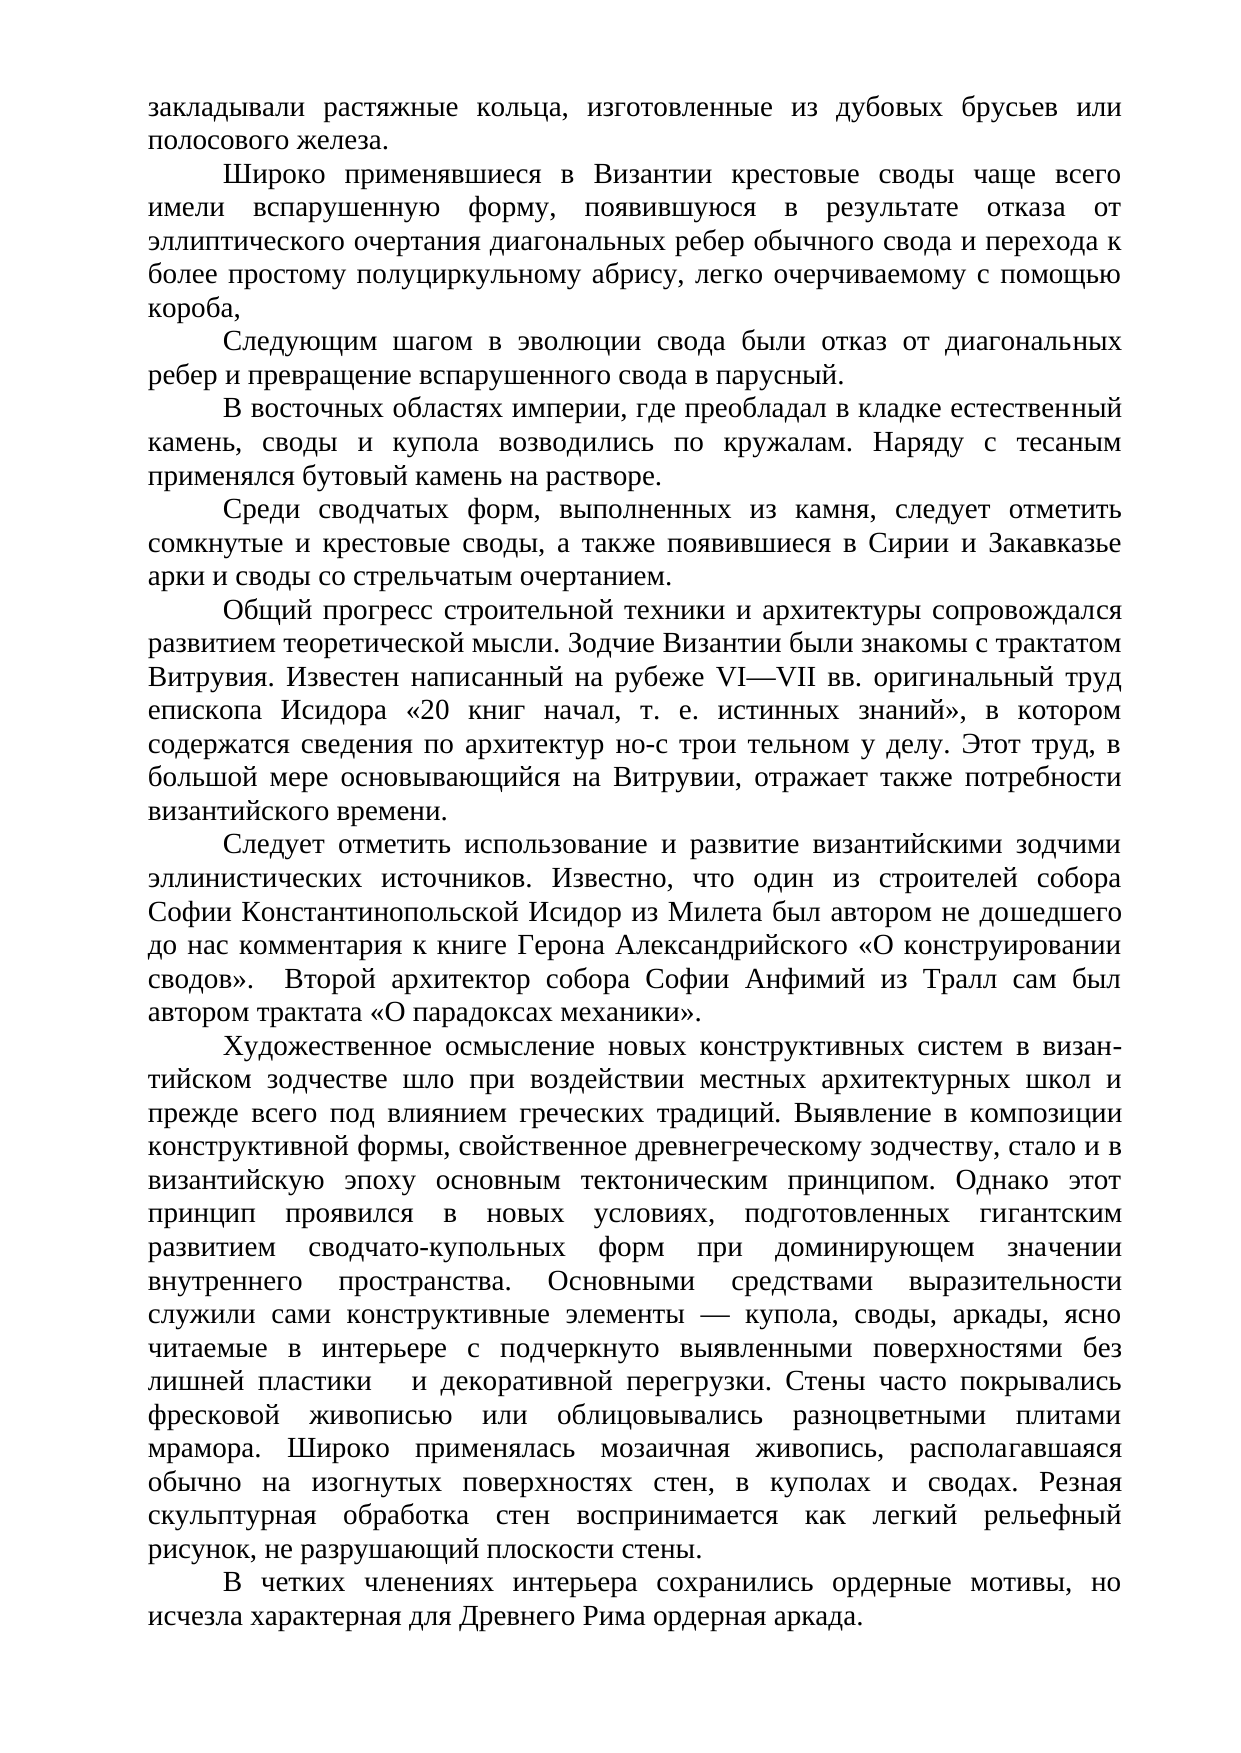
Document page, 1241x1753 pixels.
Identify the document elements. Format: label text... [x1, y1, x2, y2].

text Среди сводчатых форм, выполненных из камня, следует отметить сомкнутые и крестовые своды, а также появившиеся в Сирии и Закавказье арки и своды со стрельчатым очертанием. [148, 491, 1122, 592]
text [148, 89, 1122, 156]
text Следует отметить использование и развитие византийскими зодчими эллинистических источников. Известно, что один из строителей собора Софии Константинопольской Исидор из Милета был автором не дошедшего до нас комментария к книге Герона Александрийского «О конструировании сводов». Второй архитектор собора Софии Анфимий из Тралл сам был автором трактата «О парадоксах механики». [148, 827, 1122, 1028]
text Следующим шагом в эволюции свода были отказ от диагональных ребер и превращение вспарушенного свода в парусный. [148, 323, 1122, 391]
text Широко применявшиеся в Византии крестовые своды чаще всего имели вспарушенную форму, появившуюся в результате отказа от эллиптического очертания диагональных ребер обычного свода и перехода к более простому полуциркульному абрису, легко очерчиваемому с помощью короба, [148, 156, 1122, 323]
text Художественное осмысление новых конструктивных систем в византийском зодчестве шло при воздействии местных архитектурных школ и прежде всего под влиянием греческих традиций. Выявление в композиции конструктивной формы, свойственное древнегреческому зодчеству, стало и в византийскую эпоху основным тектоническим принципом. Однако этот принцип проявился в новых условиях, подготовленных гигантским развитием сводчато-купольных форм при доминирующем значении внутреннего пространства. Основными средствами выразительности служили сами конструктивные элементы — купола, своды, аркады, ясно читаемые в интерьере с подчеркнуто выявленными поверхностями без лишней пластики и декоративной перегрузки. Стены часто покрывались фресковой живописью или облицовывались разноцветными плитами мрамора. Широко применялась мозаичная живопись, располагавшаяся обычно на изогнутых поверхностях стен, в куполах и сводах. Резная скульптурная обработка стен воспринимается как легкий рельефный рисунок, не разрушающий плоскости стены. [148, 1028, 1122, 1564]
text В четких членениях интерьера сохранились ордерные мотивы, но исчезла характерная для Древнего Рима ордерная аркада. [148, 1564, 1122, 1632]
text В восточных областях империи, где преобладал в кладке естественный камень, своды и купола возводились по кружалам. Наряду с тесаным применялся бутовый камень на растворе. [148, 391, 1122, 491]
text Общий прогресс строительной техники и архитектуры сопровождался развитием теоретической мысли. Зодчие Византии были знакомы с трактатом Витрувия. Известен написанный на рубеже VI—VII вв. оригинальный труд епископа Исидора «20 книг начал, т. е. истинных знаний», в котором содержатся сведения по архитектур но-с трои тельном у делу. Этот труд, в большой мере основывающийся на Витрувии, отражает также потребности византийского времени. [148, 592, 1122, 827]
